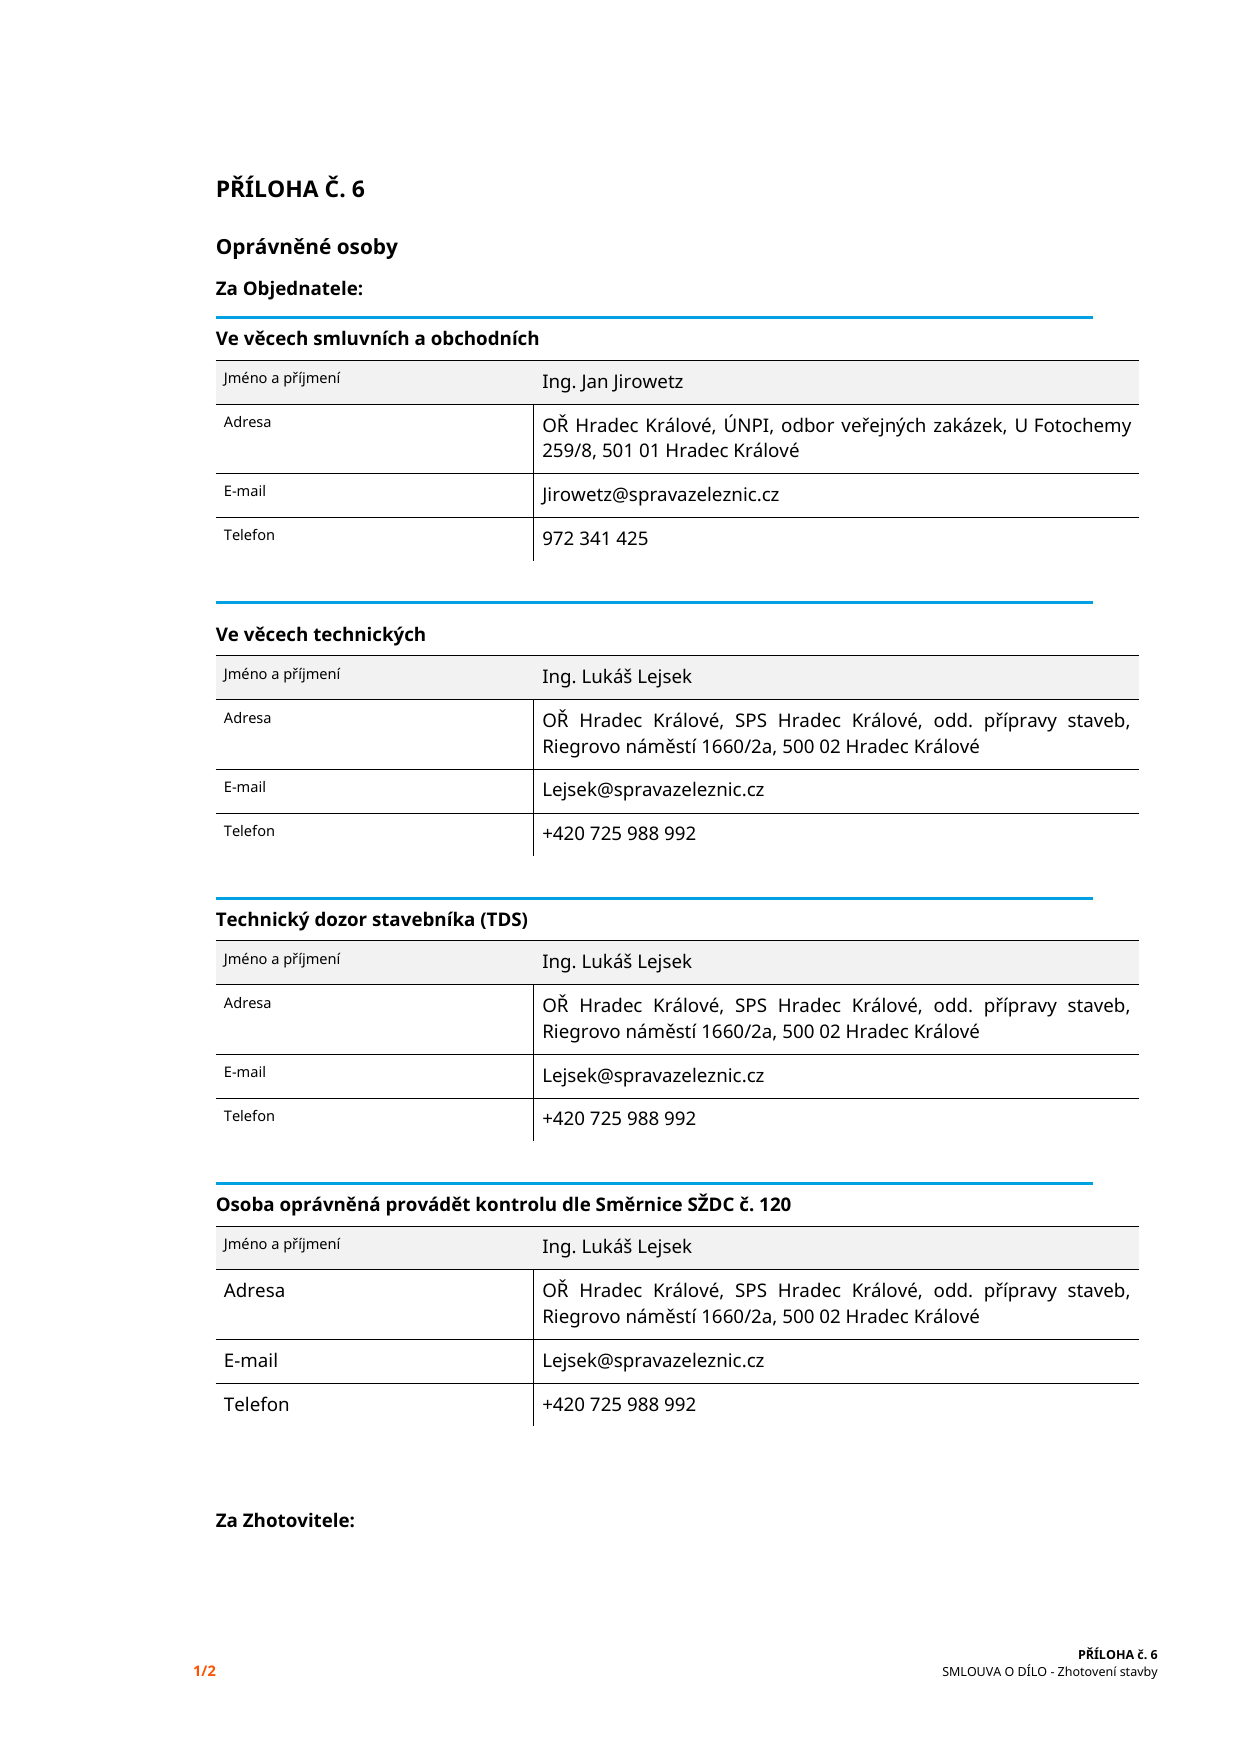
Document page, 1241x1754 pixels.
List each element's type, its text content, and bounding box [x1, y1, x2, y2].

text Příloha č. 6 [216, 172, 1093, 204]
table_cell +420 725 988 992 [534, 1099, 1139, 1141]
table_cell +420 725 988 992 [534, 814, 1139, 856]
table_header Ing. Lukáš Lejsek [534, 941, 1139, 984]
table_cell E-mail [216, 770, 533, 812]
table_header Ing. Jan Jirowetz [534, 361, 1139, 404]
table_cell OŘ Hradec Králové, ÚNPI, odbor veřejných zakázek, U Fotochemy 259/8, 501 01 Hradec Králové [534, 405, 1139, 473]
table_cell Adresa [216, 700, 533, 768]
table_cell OŘ Hradec Králové, SPS Hradec Králové, odd. přípravy staveb, Riegrovo náměstí 1660/2a, 500 02 Hradec Králové [534, 1270, 1139, 1339]
table_cell OŘ Hradec Králové, SPS Hradec Králové, odd. přípravy staveb, Riegrovo náměstí 1660/2a, 500 02 Hradec Králové [534, 985, 1139, 1054]
text Oprávněné osoby [216, 232, 1093, 260]
table_header Ing. Lukáš Lejsek [534, 656, 1139, 699]
table_cell Telefon [216, 1384, 533, 1426]
table_cell +420 725 988 992 [534, 1384, 1139, 1426]
table_cell Telefon [216, 814, 533, 856]
table_cell E-mail [216, 1055, 533, 1097]
table_cell E-mail [216, 474, 533, 517]
text Osoba oprávněná provádět kontrolu dle Směrnice SŽDC č. 120 [216, 1185, 1093, 1217]
table_cell E-mail [216, 1340, 533, 1383]
table_cell Lejsek@spravazeleznic.cz [534, 770, 1139, 812]
table_cell Telefon [216, 1099, 533, 1141]
text Ve věcech technických [216, 604, 1093, 647]
text Za Objednatele: [216, 276, 1093, 301]
table_cell Adresa [216, 985, 533, 1054]
table_cell 972 341 425 [534, 518, 1139, 561]
table_header Ing. Lukáš Lejsek [534, 1227, 1139, 1269]
table_header Jméno a příjmení [216, 361, 534, 404]
text Technický dozor stavebníka (TDS) [216, 900, 1093, 932]
text Ve věcech smluvních a obchodních [216, 319, 1093, 351]
table_cell Lejsek@spravazeleznic.cz [534, 1340, 1139, 1383]
table_cell Jirowetz@spravazeleznic.cz [534, 474, 1139, 517]
table_header Jméno a příjmení [216, 1227, 534, 1269]
table_cell Telefon [216, 518, 533, 561]
table_cell Adresa [216, 405, 533, 473]
table_cell OŘ Hradec Králové, SPS Hradec Králové, odd. přípravy staveb, Riegrovo náměstí 1660/2a, 500 02 Hradec Králové [534, 700, 1139, 768]
table_cell Adresa [216, 1270, 533, 1339]
table_header Jméno a příjmení [216, 941, 534, 984]
table_cell Lejsek@spravazeleznic.cz [534, 1055, 1139, 1097]
text Za Zhotovitele: [216, 1507, 1093, 1533]
table_header Jméno a příjmení [216, 656, 534, 699]
